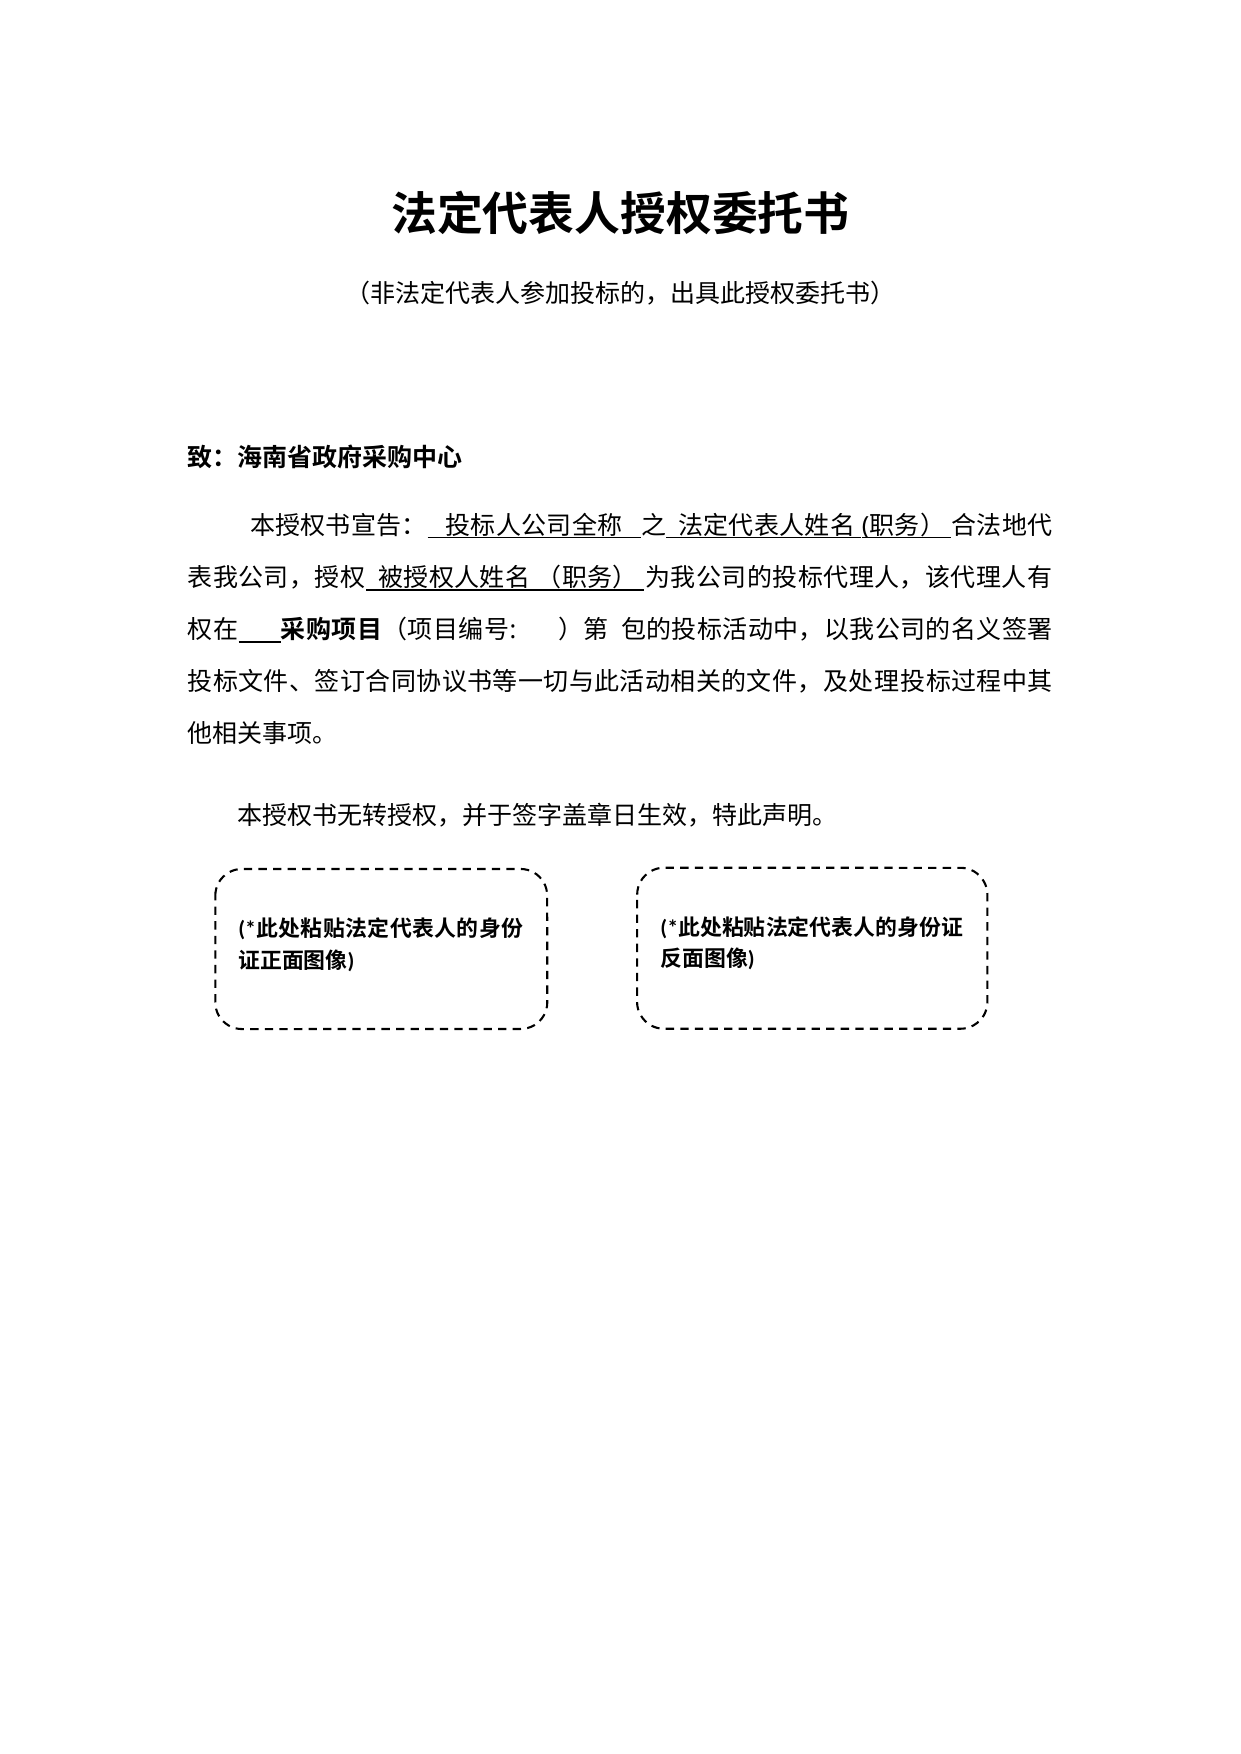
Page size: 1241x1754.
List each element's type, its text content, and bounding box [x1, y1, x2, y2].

text 本授权书宣告： 投标人公司全称 之 法定代表人姓名 (职务） 合法地代表我公司，授权 被授权人姓名 （职务） 为我公司的投标代理人，该代理人有权在 采购项目（项目编号: ）第 包的投标活动中，以我公司的名义签署投标文件、签订合同协议书等一切与此活动相关的文件，及处理投标过程中其他相关事项。 [187, 493, 1053, 753]
text 法定代表人授权委托书 [187, 162, 1053, 259]
text （非法定代表人参加投标的，出具此授权委托书） [187, 259, 1053, 324]
text 本授权书无转授权，并于签字盖章日生效，特此声明。 [187, 782, 1053, 834]
text 致：海南省政府采购中心 [187, 424, 1053, 477]
